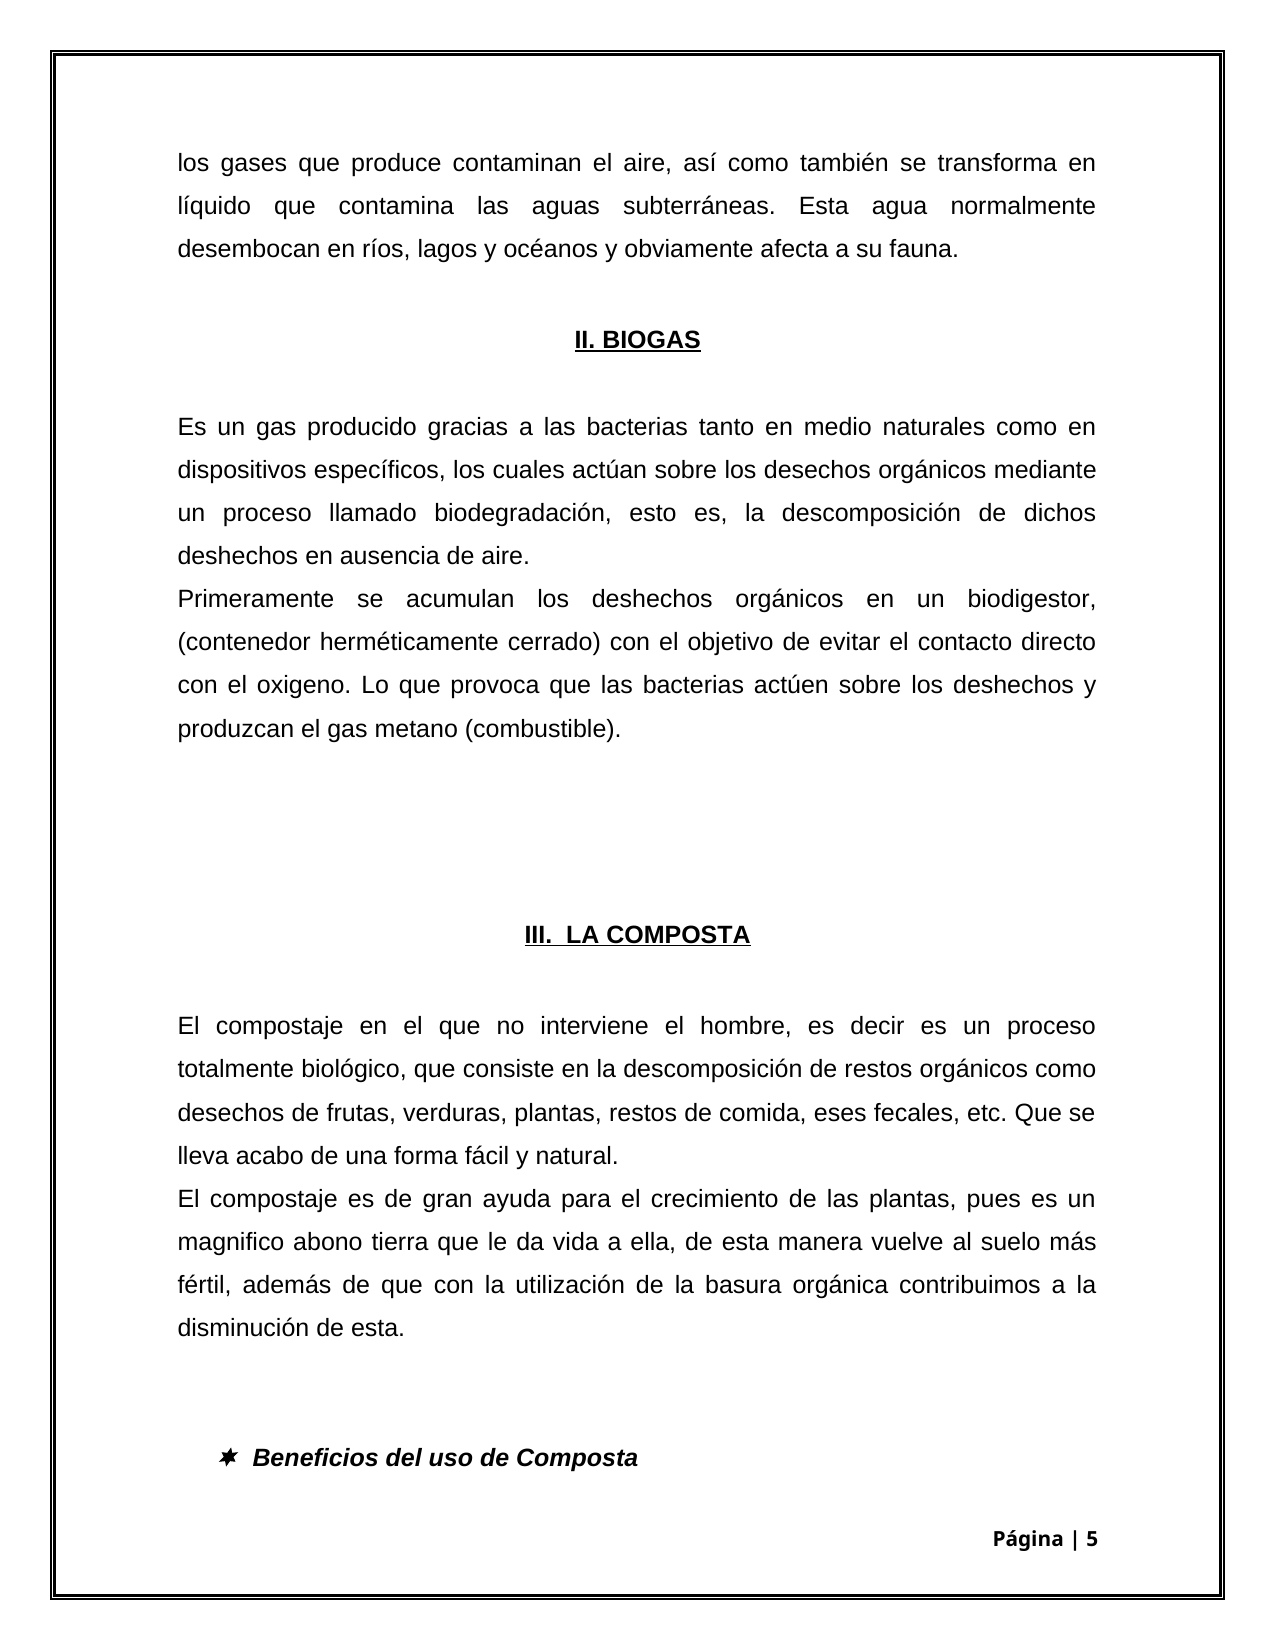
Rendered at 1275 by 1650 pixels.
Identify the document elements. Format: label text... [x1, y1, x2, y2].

text II. BIOGAS [177, 325, 1098, 354]
text El compostaje es de gran ayuda para el crecimiento de las plantas, pues es un magnifico abono tierra que le da vida a ella, de esta manera vuelve al suelo más fértil, además de que con la utilización de la basura orgánica contribuimos a la disminución de esta. [177, 1184, 1098, 1342]
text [177, 147, 1098, 262]
text Es un gas producido gracias a las bacterias tanto en medio naturales como en dispositivos específicos, los cuales actúan sobre los desechos orgánicos mediante un proceso llamado biodegradación, esto es, la descomposición de dichos deshechos en ausencia de aire. [177, 412, 1098, 570]
text El compostaje en el que no interviene el hombre, es decir es un proceso totalmente biológico, que consiste en la descomposición de restos orgánicos como desechos de frutas, verduras, plantas, restos de comida, eses fecales, etc. Que se lleva acabo de una forma fácil y natural. [177, 1011, 1098, 1169]
text Primeramente se acumulan los deshechos orgánicos en un biodigestor, (contenedor herméticamente cerrado) con el objetivo de evitar el contacto directo con el oxigeno. Lo que provoca que las bacterias actúen sobre los deshechos y produzcan el gas metano (combustible). [177, 584, 1098, 742]
list Beneficios del uso de Composta [215, 1443, 1098, 1471]
text III. LA COMPOSTA [177, 920, 1098, 948]
